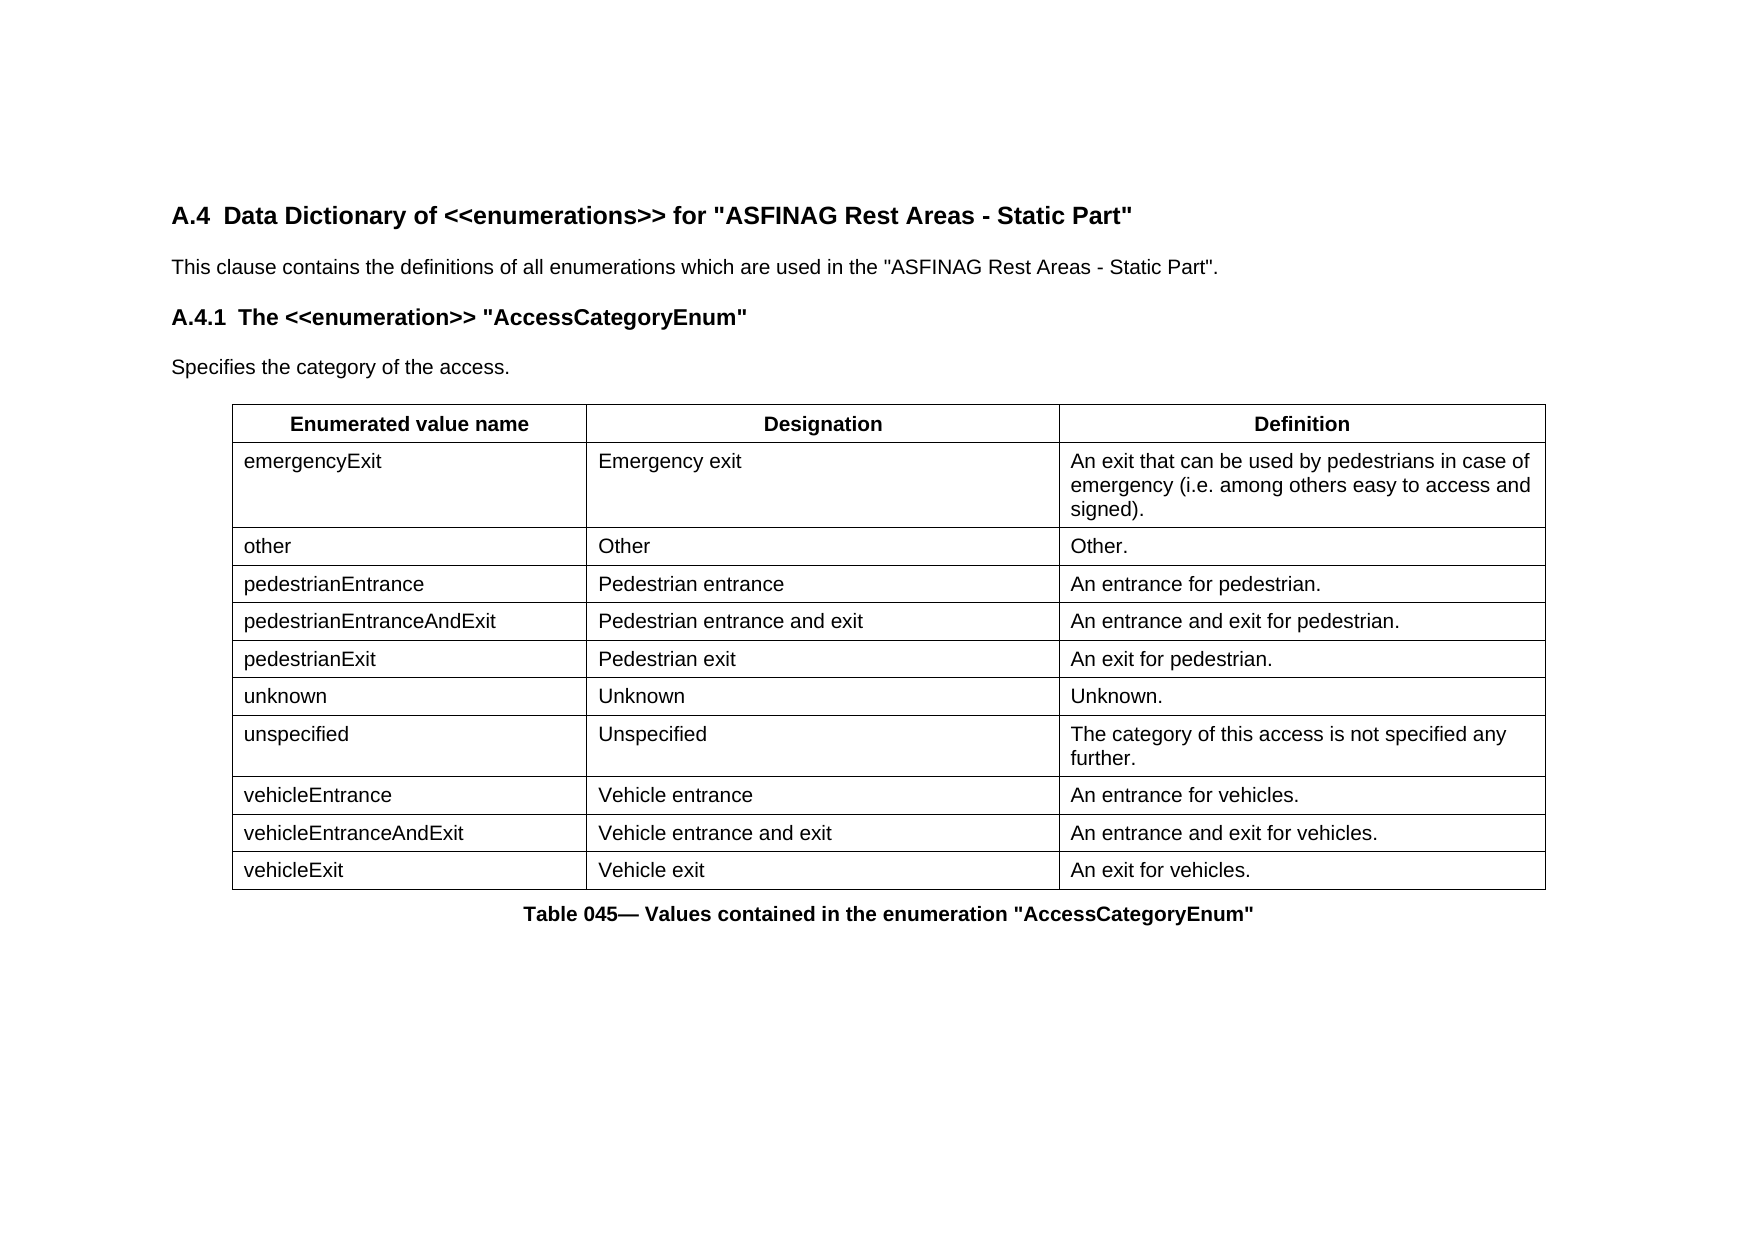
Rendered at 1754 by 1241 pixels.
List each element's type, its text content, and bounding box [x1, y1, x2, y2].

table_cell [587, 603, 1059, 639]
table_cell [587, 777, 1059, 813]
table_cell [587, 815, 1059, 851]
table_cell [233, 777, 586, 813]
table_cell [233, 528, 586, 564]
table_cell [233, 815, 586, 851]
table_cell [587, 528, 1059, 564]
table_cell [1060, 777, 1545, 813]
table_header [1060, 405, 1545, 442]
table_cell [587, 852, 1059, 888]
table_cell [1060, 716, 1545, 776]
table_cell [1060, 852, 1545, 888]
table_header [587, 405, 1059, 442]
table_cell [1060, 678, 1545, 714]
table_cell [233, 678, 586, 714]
text The <<enumeration>> "AccessCategoryEnum" [171, 304, 1606, 330]
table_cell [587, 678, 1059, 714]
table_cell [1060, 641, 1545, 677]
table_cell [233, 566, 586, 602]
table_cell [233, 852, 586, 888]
text Data Dictionary of <<enumerations>> for "ASFINAG Rest Areas - Static Part" [171, 202, 1606, 230]
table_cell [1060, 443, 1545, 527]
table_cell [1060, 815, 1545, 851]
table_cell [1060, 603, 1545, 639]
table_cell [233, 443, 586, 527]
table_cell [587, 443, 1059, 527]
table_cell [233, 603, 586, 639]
text Specifies the category of the access. [171, 355, 1606, 379]
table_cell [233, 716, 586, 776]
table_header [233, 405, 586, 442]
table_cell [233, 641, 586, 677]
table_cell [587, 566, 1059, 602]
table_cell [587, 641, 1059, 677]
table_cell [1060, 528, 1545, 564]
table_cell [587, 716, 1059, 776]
text This clause contains the definitions of all enumerations which are used in the "ASFINAG Rest Areas - Static Part". [171, 255, 1606, 279]
title Table 45— Values contained in the enumeration "AccessCategoryEnum" [171, 902, 1606, 926]
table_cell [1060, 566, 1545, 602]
